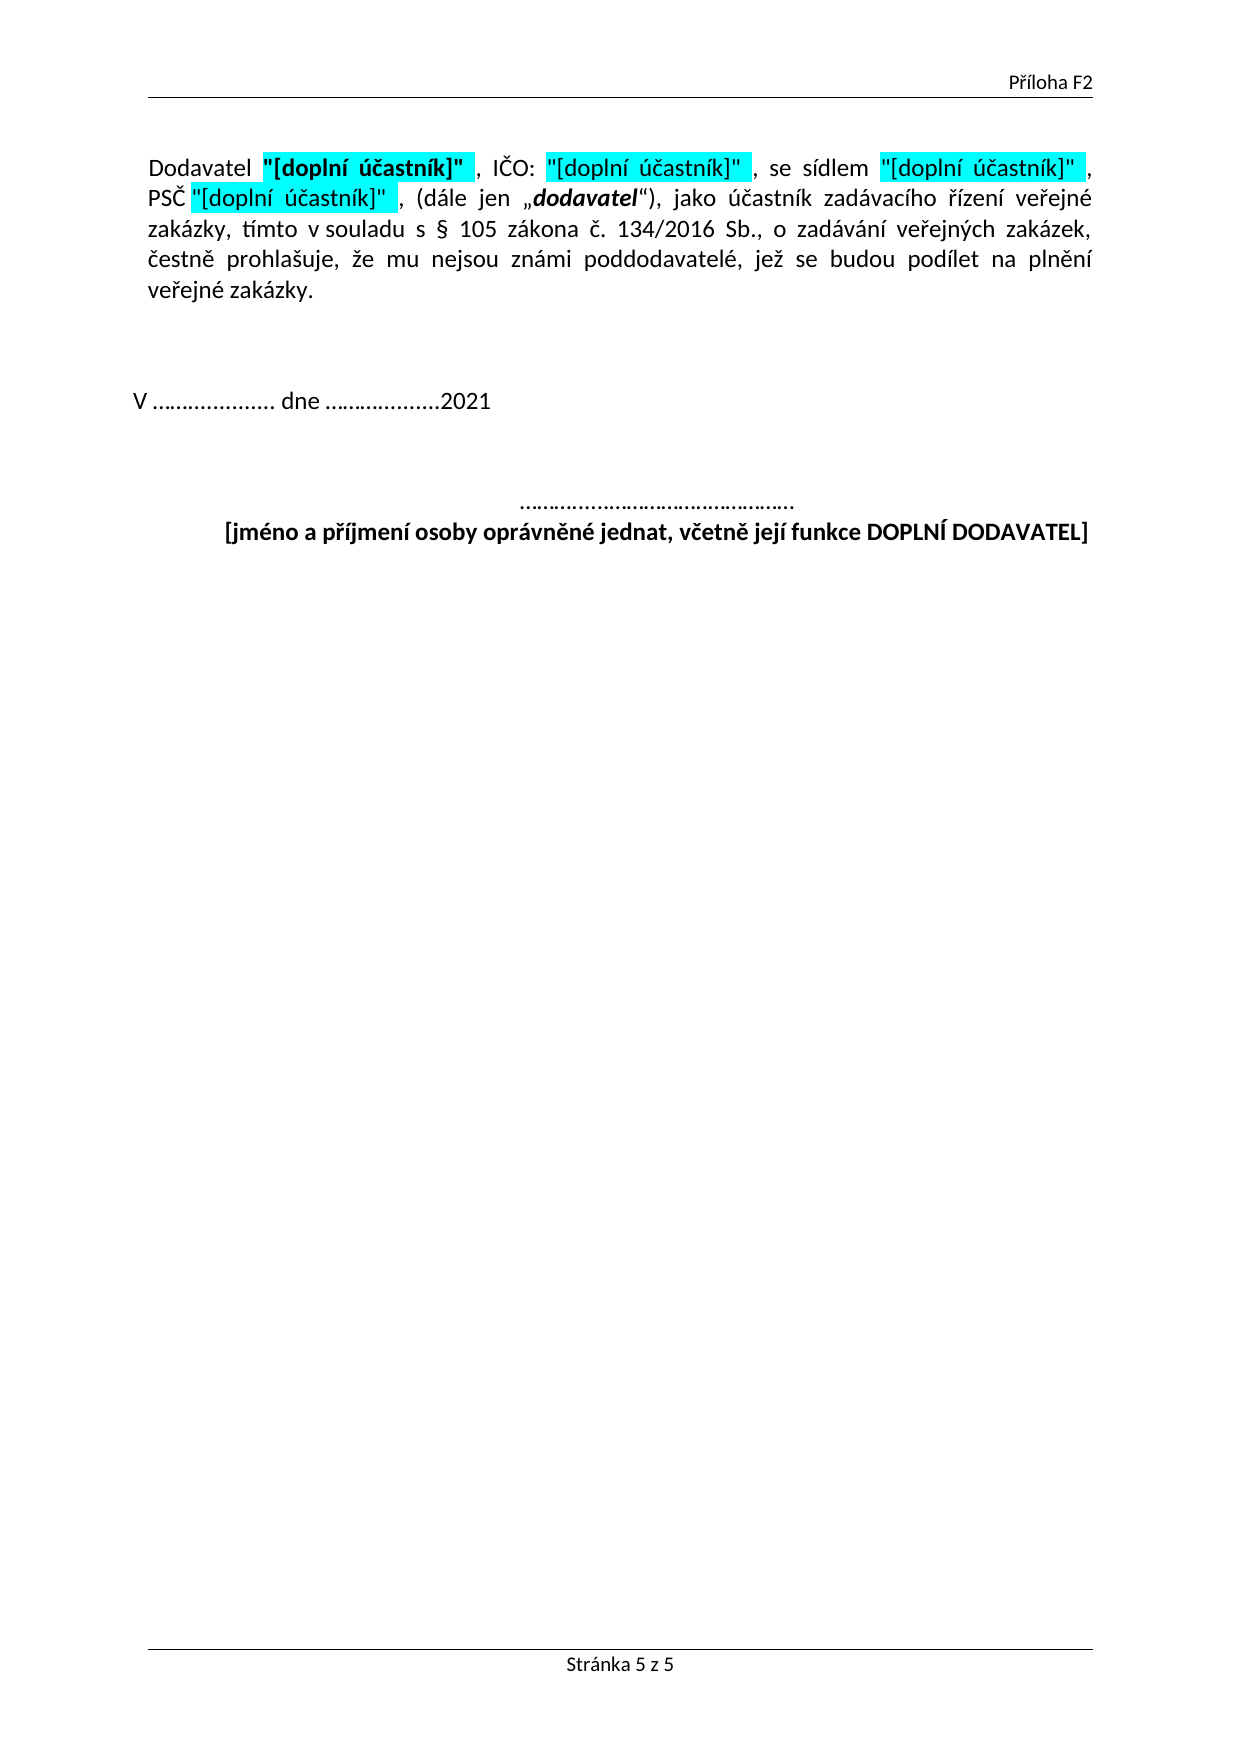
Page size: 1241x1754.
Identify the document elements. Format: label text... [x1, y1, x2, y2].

text ………......……………..…………… [221, 485, 1093, 516]
text Dodavatel , IČO: , se sídlem , PSČ , (dále jen „dodavatel“), jako účastník zadávacího řízení veřejné zakázky, tímto v souladu s § 105 zákona č. 134/2016 Sb., o zadávání veřejných zakázek, čestně prohlašuje, že mu nejsou známi poddodavatelé, jež se budou podílet na plnění veřejné zakázky. [148, 152, 1093, 304]
text V …….............. dne ………..........2021 [133, 385, 1122, 415]
text [jméno a příjmení osoby oprávněné jednat, včetně její funkce DOPLNÍ DODAVATEL] [221, 516, 1093, 546]
